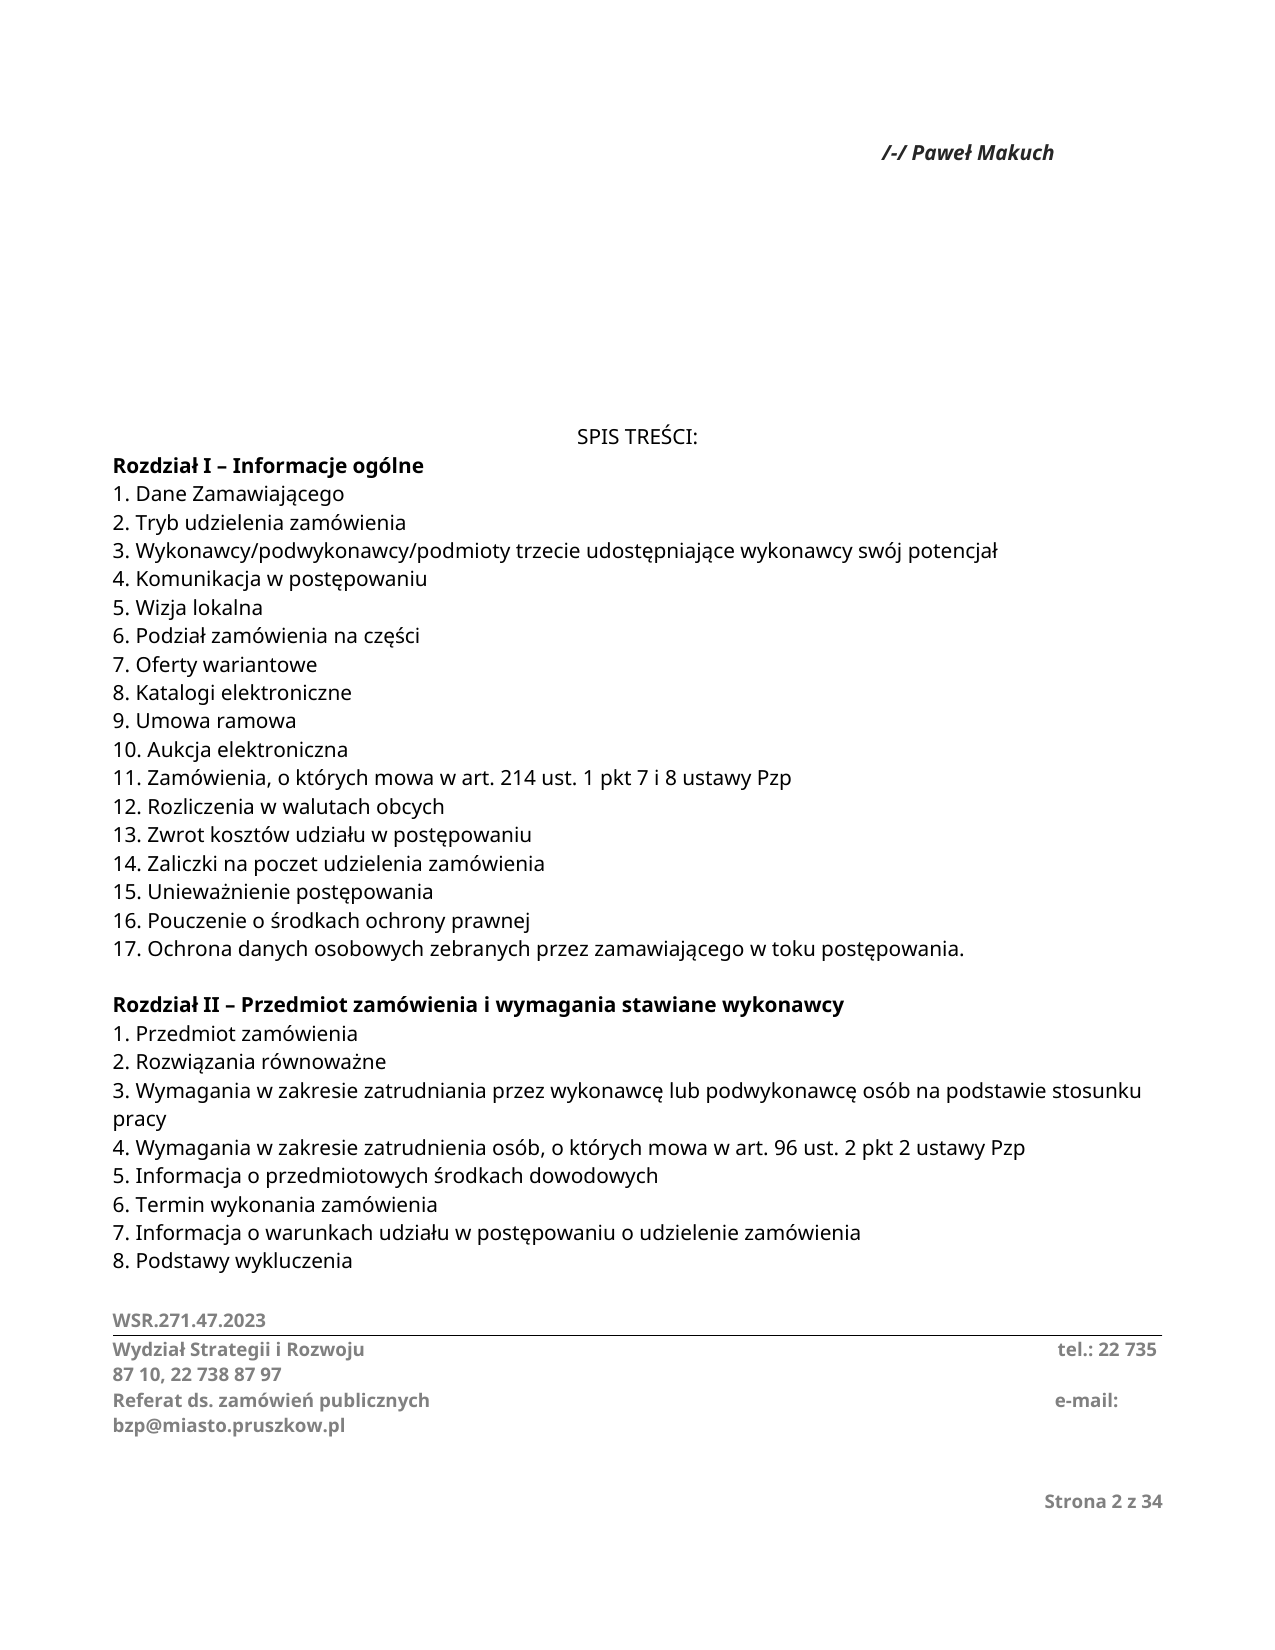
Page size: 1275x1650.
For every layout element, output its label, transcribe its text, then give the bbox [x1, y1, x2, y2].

text 5. Informacja o przedmiotowych środkach dowodowych [112, 1161, 1162, 1190]
text 14. Zaliczki na poczet udzielenia zamówienia [112, 849, 1162, 877]
text 4. Wymagania w zakresie zatrudnienia osób, o których mowa w art. 96 ust. 2 pkt 2 ustawy Pzp [112, 1133, 1162, 1161]
text 2. Tryb udzielenia zamówienia [112, 508, 1162, 536]
text SPIS TREŚCI: [112, 422, 1162, 451]
text 13. Zwrot kosztów udziału w postępowaniu [112, 820, 1162, 849]
text 7. Informacja o warunkach udziału w postępowaniu o udzielenie zamówienia [112, 1218, 1162, 1247]
text 3. Wymagania w zakresie zatrudniania przez wykonawcę lub podwykonawcę osób na podstawie stosunku pracy [112, 1076, 1162, 1133]
text 7. Oferty wariantowe [112, 650, 1162, 678]
text 9. Umowa ramowa [112, 707, 1162, 735]
text 1. Dane Zamawiającego [112, 479, 1162, 508]
text 15. Unieważnienie postępowania [112, 877, 1162, 906]
text 4. Komunikacja w postępowaniu [112, 564, 1162, 593]
text 11. Zamówienia, o których mowa w art. 214 ust. 1 pkt 7 i 8 ustawy Pzp [112, 763, 1162, 792]
text 10. Aukcja elektroniczna [112, 735, 1162, 763]
text 16. Pouczenie o środkach ochrony prawnej [112, 906, 1162, 934]
text 6. Podział zamówienia na części [112, 621, 1162, 650]
text /-/ Paweł Makuch [702, 138, 1162, 166]
text 12. Rozliczenia w walutach obcych [112, 792, 1162, 820]
text 6. Termin wykonania zamówienia [112, 1190, 1162, 1218]
text 8. Katalogi elektroniczne [112, 678, 1162, 707]
text 3. Wykonawcy/podwykonawcy/podmioty trzecie udostępniające wykonawcy swój potencjał [112, 536, 1162, 564]
text Rozdział II – Przedmiot zamówienia i wymagania stawiane wykonawcy [112, 991, 1162, 1019]
text 2. Rozwiązania równoważne [112, 1047, 1162, 1076]
text 5. Wizja lokalna [112, 593, 1162, 621]
text 1. Przedmiot zamówienia [112, 1019, 1162, 1047]
text 8. Podstawy wykluczenia [112, 1247, 1162, 1275]
text Rozdział I – Informacje ogólne [112, 451, 1162, 479]
text 17. Ochrona danych osobowych zebranych przez zamawiającego w toku postępowania. [112, 934, 1162, 991]
